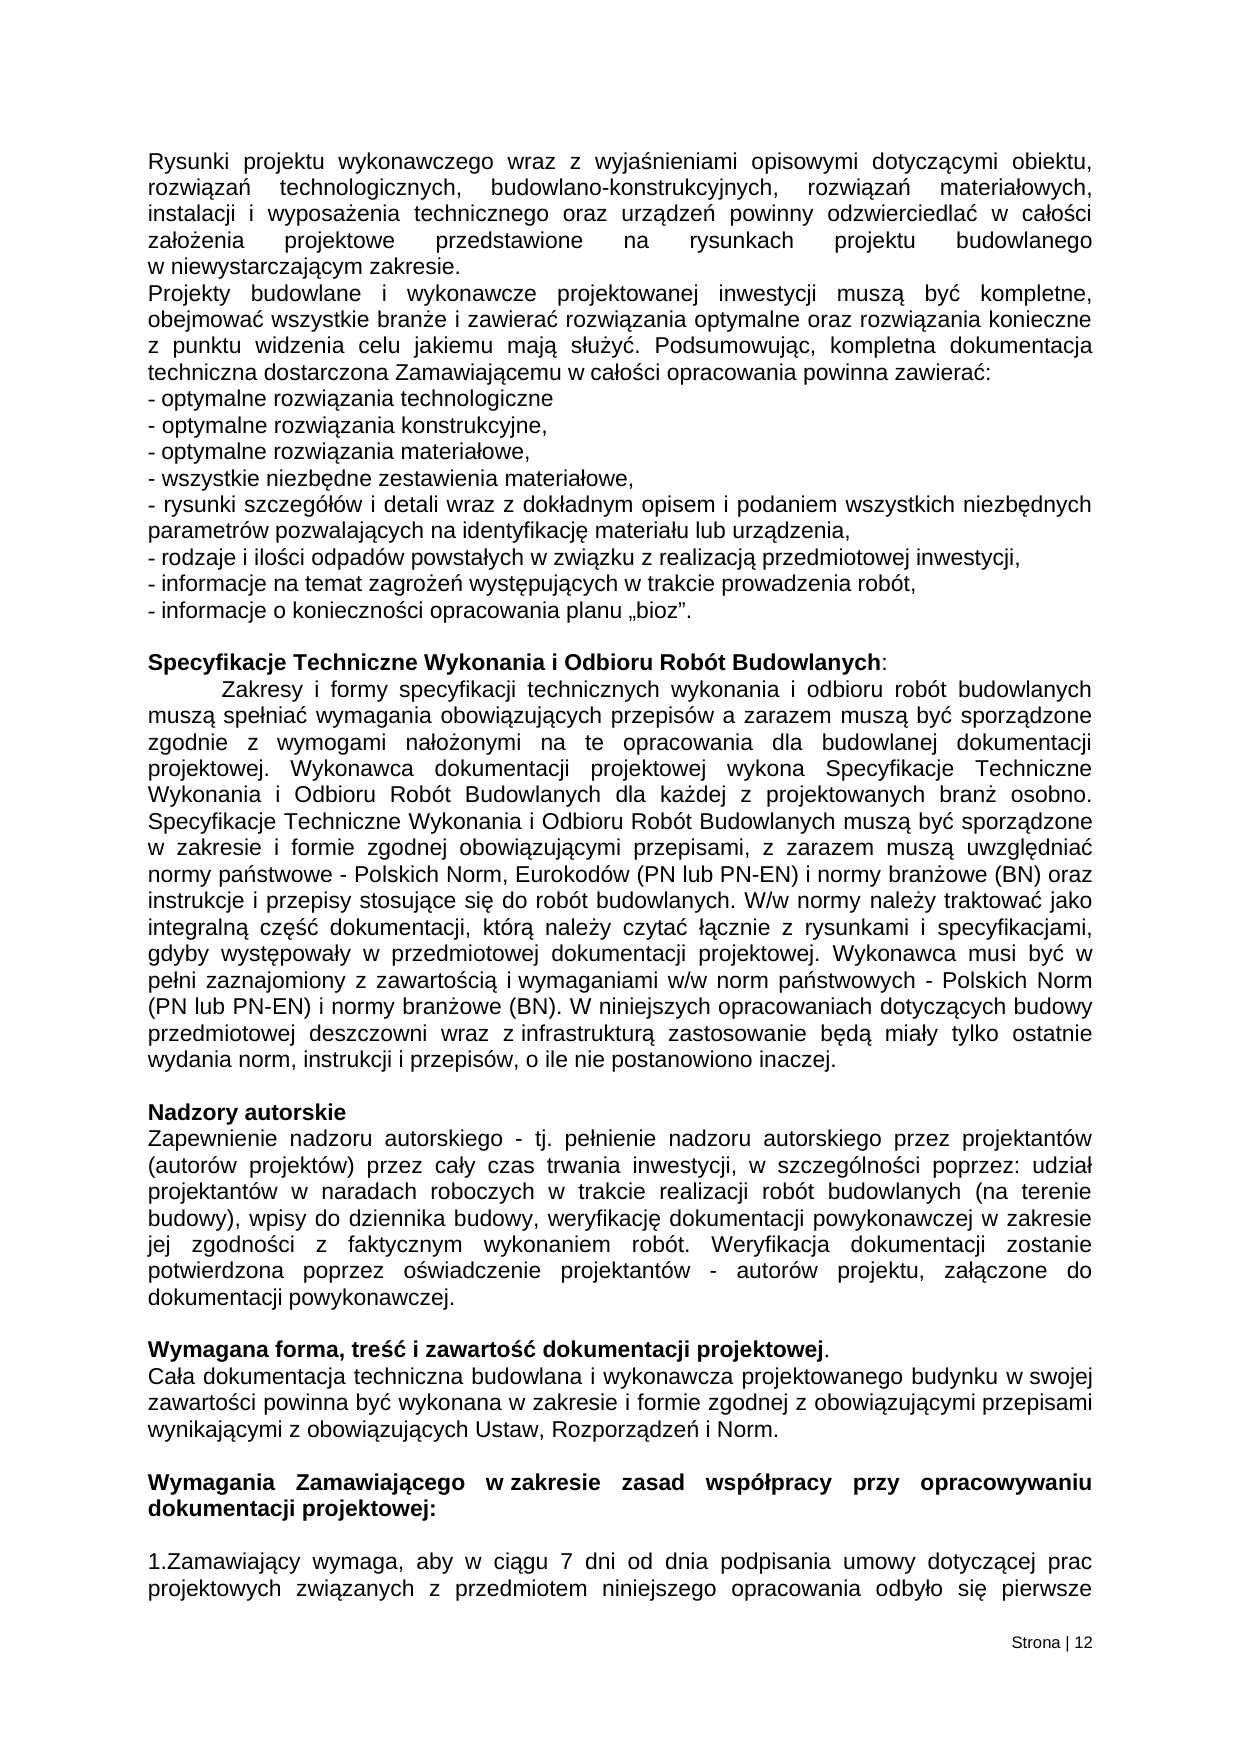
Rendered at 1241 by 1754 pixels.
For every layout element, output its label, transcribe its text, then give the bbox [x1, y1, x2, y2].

text - optymalne rozwiązania materiałowe, [148, 438, 1093, 464]
text - informacje na temat zagrożeń występujących w trakcie prowadzenia robót, [148, 570, 1093, 597]
text Zakresy i formy specyfikacji technicznych wykonania i odbioru robót budowlanych muszą spełniać wymagania obowiązujących przepisów a zarazem muszą być sporządzone zgodnie z wymogami nałożonymi na te opracowania dla budowlanej dokumentacji projektowej. Wykonawca dokumentacji projektowej wykona Specyfikacje Techniczne Wykonania i Odbioru Robót Budowlanych dla każdej z projektowanych branż osobno. Specyfikacje Techniczne Wykonania i Odbioru Robót Budowlanych muszą być sporządzone w zakresie i formie zgodnej obowiązującymi przepisami, z zarazem muszą uwzględniać normy państwowe - Polskich Norm, Eurokodów (PN lub PN-EN) i normy branżowe (BN) oraz instrukcje i przepisy stosujące się do robót budowlanych. W/w normy należy traktować jako integralną część dokumentacji, którą należy czytać łącznie z rysunkami i specyfikacjami, gdyby występowały w przedmiotowej dokumentacji projektowej. Wykonawca musi być w pełni zaznajomiony z zawartością i wymaganiami w/w norm państwowych - Polskich Norm (PN lub PN-EN) i normy branżowe (BN). W niniejszych opracowaniach dotyczących budowy przedmiotowej deszczowni wraz z infrastrukturą zastosowanie będą miały tylko ostatnie wydania norm, instrukcji i przepisów, o ile nie postanowiono inaczej. [148, 676, 1093, 1072]
text Specyfikacje Techniczne Wykonania i Odbioru Robót Budowlanych: [148, 649, 1093, 676]
text Nadzory autorskie [148, 1099, 1093, 1125]
text - informacje o konieczności opracowania planu „bioz”. [148, 597, 1093, 623]
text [148, 1548, 1093, 1602]
text - optymalne rozwiązania technologiczne [148, 385, 1093, 412]
text - rysunki szczegółów i detali wraz z dokładnym opisem i podaniem wszystkich niezbędnych parametrów pozwalających na identyfikację materiału lub urządzenia, [148, 491, 1093, 544]
text Wymagania Zamawiającego w zakresie zasad współpracy przy opracowywaniu dokumentacji projektowej: [148, 1468, 1093, 1521]
text Wymagana forma, treść i zawartość dokumentacji projektowej. [148, 1336, 1093, 1363]
text - rodzaje i ilości odpadów powstałych w związku z realizacją przedmiotowej inwestycji, [148, 544, 1093, 570]
text Rysunki projektu wykonawczego wraz z wyjaśnieniami opisowymi dotyczącymi obiektu, rozwiązań technologicznych, budowlano-konstrukcyjnych, rozwiązań materiałowych, instalacji i wyposażenia technicznego oraz urządzeń powinny odzwierciedlać w całości założenia projektowe przedstawione na rysunkach projektu budowlanego w niewystarczającym zakresie. [148, 148, 1093, 279]
text - optymalne rozwiązania konstrukcyjne, [148, 412, 1093, 438]
text Zapewnienie nadzoru autorskiego - tj. pełnienie nadzoru autorskiego przez projektantów (autorów projektów) przez cały czas trwania inwestycji, w szczególności poprzez: udział projektantów w naradach roboczych w trakcie realizacji robót budowlanych (na terenie budowy), wpisy do dziennika budowy, weryfikację dokumentacji powykonawczej w zakresie jej zgodności z faktycznym wykonaniem robót. Weryfikacja dokumentacji zostanie potwierdzona poprzez oświadczenie projektantów - autorów projektu, załączone do dokumentacji powykonawczej. [148, 1125, 1093, 1310]
text Projekty budowlane i wykonawcze projektowanej inwestycji muszą być kompletne, obejmować wszystkie branże i zawierać rozwiązania optymalne oraz rozwiązania konieczne z punktu widzenia celu jakiemu mają służyć. Podsumowując, kompletna dokumentacja techniczna dostarczona Zamawiającemu w całości opracowania powinna zawierać: [148, 279, 1093, 385]
text - wszystkie niezbędne zestawienia materiałowe, [148, 464, 1093, 491]
text Cała dokumentacja techniczna budowlana i wykonawcza projektowanego budynku w swojej zawartości powinna być wykonana w zakresie i formie zgodnej z obowiązującymi przepisami wynikającymi z obowiązujących Ustaw, Rozporządzeń i Norm. [148, 1363, 1093, 1442]
